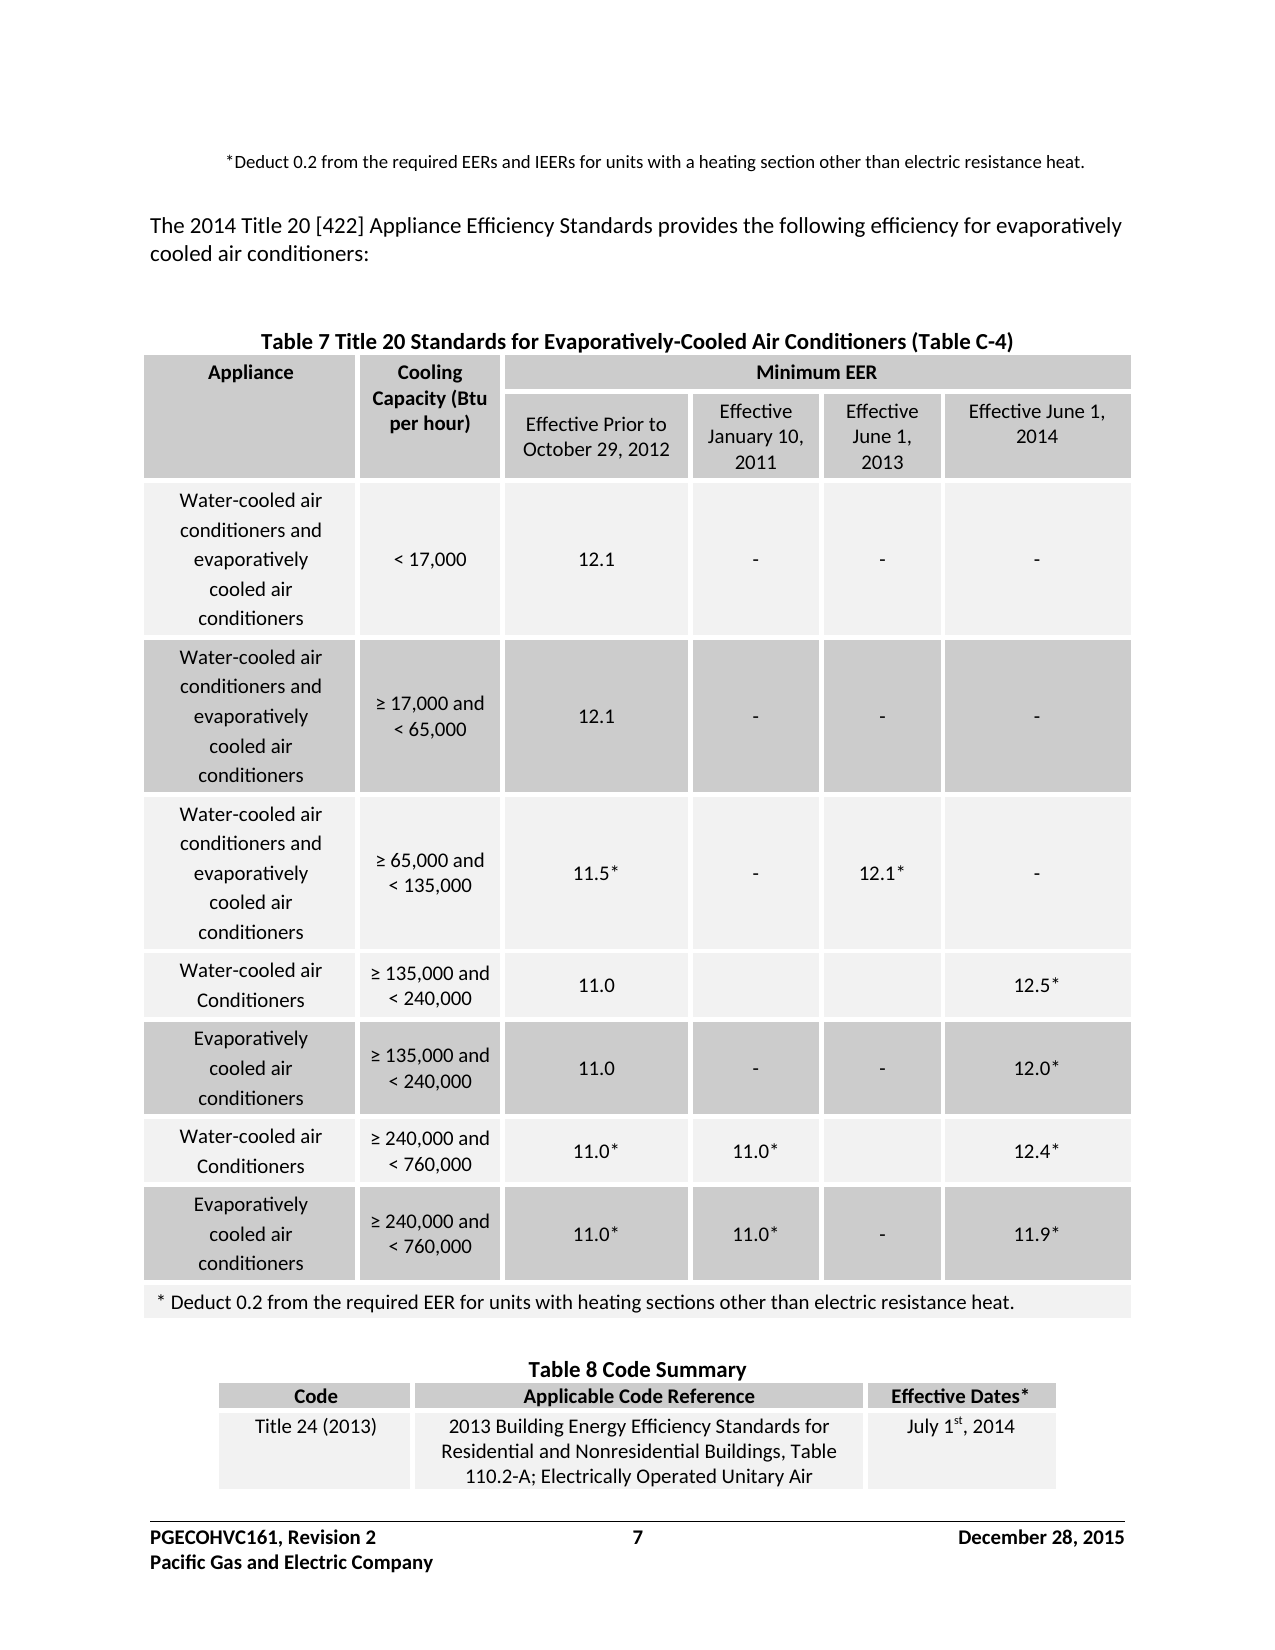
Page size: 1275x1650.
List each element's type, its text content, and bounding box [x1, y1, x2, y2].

table_cell Effective Prior to October 29, 2012 [505, 394, 688, 478]
table_cell - [824, 640, 941, 792]
table_cell 12.4* [945, 1119, 1131, 1182]
table_cell - [824, 483, 941, 635]
table_cell Title 24 (2013) [219, 1413, 410, 1489]
table_cell 11.0 [505, 1022, 688, 1114]
table_cell ≥ 240,000 and < 760,000 [360, 1187, 500, 1280]
table_cell 11.0* [505, 1187, 688, 1280]
table_cell - [824, 1187, 941, 1280]
table_cell [824, 1119, 941, 1182]
table_cell Evaporatively cooled air conditioners [144, 1187, 355, 1280]
table_cell - [693, 797, 819, 949]
table_cell 11.0 [505, 953, 688, 1017]
table_cell Water-cooled air Conditioners [144, 953, 355, 1017]
table_cell 12.1* [824, 797, 941, 949]
table_cell Water-cooled air conditioners and evaporatively cooled air conditioners [144, 797, 355, 949]
table_cell * Deduct 0.2 from the required EER for units with heating sections other than electric resistance heat. [144, 1285, 1131, 1318]
table_cell ≥ 65,000 and < 135,000 [360, 797, 500, 949]
table_cell 11.5* [505, 797, 688, 949]
table_cell - [945, 483, 1131, 635]
text Table 7 Title 20 Standards for Evaporatively-Cooled Air Conditioners (Table C-4) [150, 327, 1125, 355]
table_header Applicable Code Reference [415, 1383, 863, 1408]
text The 2014 Title 20 [422] Appliance Efficiency Standards provides the following efficiency for evaporatively cooled air conditioners: [150, 211, 1125, 267]
table_cell Effective January 10, 2011 [693, 394, 819, 478]
table_cell 11.0* [693, 1119, 819, 1182]
table_cell ≥ 135,000 and < 240,000 [360, 953, 500, 1017]
table_cell Evaporatively cooled air conditioners [144, 1022, 355, 1114]
text Table 8 Code Summary [150, 1355, 1125, 1383]
table_header Cooling Capacity (Btu per hour) [360, 355, 500, 478]
table_cell Effective June 1, 2013 [824, 394, 941, 478]
table_cell 11.9* [945, 1187, 1131, 1280]
table_cell 12.5* [945, 953, 1131, 1017]
table_cell - [693, 640, 819, 792]
table_cell Water-cooled air Conditioners [144, 1119, 355, 1182]
table_cell - [693, 483, 819, 635]
table_cell - [824, 1022, 941, 1114]
table_cell ≥ 240,000 and < 760,000 [360, 1119, 500, 1182]
table_cell < 17,000 [360, 483, 500, 635]
table_cell July 1st, 2014 [868, 1413, 1056, 1489]
table_cell Effective June 1, 2014 [945, 394, 1131, 478]
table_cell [415, 1413, 863, 1489]
table_cell [824, 953, 941, 1017]
table_cell 12.0* [945, 1022, 1131, 1114]
table_cell 12.1 [505, 640, 688, 792]
table_cell 12.1 [505, 483, 688, 635]
table_cell - [945, 797, 1131, 949]
table_header Effective Dates* [868, 1383, 1056, 1408]
table_cell Water-cooled air conditioners and evaporatively cooled air conditioners [144, 640, 355, 792]
table_cell - [693, 1022, 819, 1114]
table_cell 11.0* [505, 1119, 688, 1182]
table_cell Water-cooled air conditioners and evaporatively cooled air conditioners [144, 483, 355, 635]
table_header Minimum EER [505, 355, 1131, 389]
table_cell [693, 953, 819, 1017]
table_cell ≥ 17,000 and < 65,000 [360, 640, 500, 792]
table_header Appliance [144, 355, 355, 478]
text *Deduct 0.2 from the required EERs and IEERs for units with a heating section other than electric resistance heat. [225, 150, 1125, 207]
table_cell - [945, 640, 1131, 792]
table_header Code [219, 1383, 410, 1408]
table_cell ≥ 135,000 and < 240,000 [360, 1022, 500, 1114]
table_cell 11.0* [693, 1187, 819, 1280]
